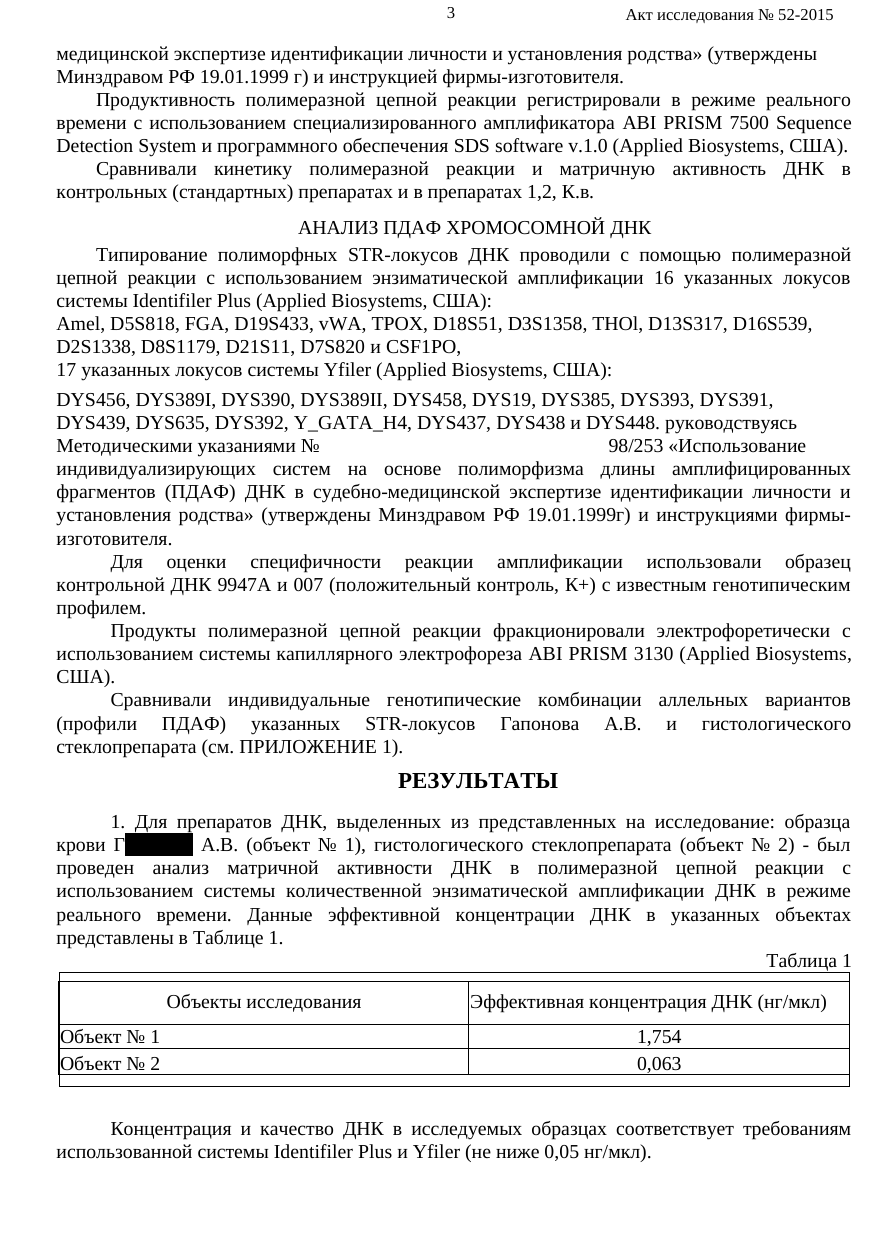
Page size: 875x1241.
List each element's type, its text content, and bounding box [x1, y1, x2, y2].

text 1. Для препаратов ДНК, выделенных из представленных на исследование: образца крови Гапонова А.В. (объект № 1), гистологического стеклопрепарата (объект № 2) - был проведен анализ матричной активности ДНК в полимеразной цепной реакции с использованием системы количественной энзиматической амплификации ДНК в режиме реального времени. Данные эффективной концентрации ДНК в указанных объектах представлены в Таблице 1. [56, 810, 852, 949]
text Продукты полимеразной цепной реакции фракционировали электрофоретически с использованием системы капиллярного электрофореза ABI PRISM 3130 (Applied Biosystems, США). [56, 619, 852, 688]
text Таблица 1 [56, 949, 852, 972]
table_cell Объект № 2 [60, 1049, 468, 1074]
table_header Объекты исследования [60, 982, 468, 1024]
text Для оценки специфичности реакции амплификации использовали образец контрольной ДНК 9947А и 007 (положительный контроль, К+) с известным генотипическим профилем. [56, 550, 852, 619]
table_cell Объект № 1 [60, 1025, 468, 1048]
text медицинской экспертизе идентификации личности и установления родства» (утверждены Минздравом РФ 19.01.1999 г) и инструкцией фирмы-изготовителя. [56, 42, 852, 88]
text Концентрация и качество ДНК в исследуемых образцах соответствует требованиям использованной системы Identifiler Plus и Yfiler (не ниже 0,05 нг/мкл). [56, 1116, 852, 1163]
table_cell 1,754 [469, 1025, 849, 1048]
text Сравнивали кинетику полимеразной реакции и матричную активность ДНК в контрольных (стандартных) препаратах и в препаратах 1,2, К.в. [56, 157, 852, 203]
text Сравнивали индивидуальные генотипические комбинации аллельных вариантов (профили ПДАФ) указанных STR-локусов Гапонова А.В. и гистологического стеклопрепарата (см. ПРИЛОЖЕНИЕ 1). [56, 688, 852, 758]
text Акт исследования № 52-2015 [56, 7, 852, 24]
text Продуктивность полимеразной цепной реакции регистрировали в режиме реального времени с использованием специализированного амплификатора ABI PRISM 7500 Sequence Detection System и программного обеспечения SDS software v.1.0 (Applied Biosystems, США). [56, 88, 852, 157]
text Типирование полиморфных STR-локусов ДНК проводили с помощью полимеразной цепной реакции с использованием энзиматической амплификации 16 указанных локусов системы Identifiler Plus (Applied Biosystems, США): [56, 243, 852, 312]
text DYS456, DYS389I, DYS390, DYS389II, DYS458, DYS19, DYS385, DYS393, DYS391, DYS439, DYS635, DYS392, Y_GATA_H4, DYS437, DYS438 и DYS448. руководствуясь Методическими указаниями № 98/253 «Использование [56, 388, 852, 457]
text АНАЛИЗ ПДАФ ХРОМОСОМНОЙ ДНК [298, 219, 852, 238]
text Amel, D5S818, FGA, D19S433, vWA, TPOX, D18S51, D3S1358, THOl, D13S317, D16S539, D2S1338, D8S1179, D21S11, D7S820 и CSF1PO, [56, 312, 852, 358]
table_header Эффективная концентрация ДНК (нг/мкл) [469, 982, 849, 1024]
text индивидуализирующих систем на основе полиморфизма длины амплифицированных фрагментов (ПДАФ) ДНК в судебно-медицинской экспертизе идентификации личности и установления родства» (утверждены Минздравом РФ 19.01.1999г) и инструкциями фирмы-изготовителя. [56, 457, 852, 550]
text 17 указанных локусов системы Yfiler (Applied Biosystems, США): [56, 358, 852, 382]
table_cell 0,063 [469, 1049, 849, 1074]
text РЕЗУЛЬТАТЫ [398, 771, 852, 793]
